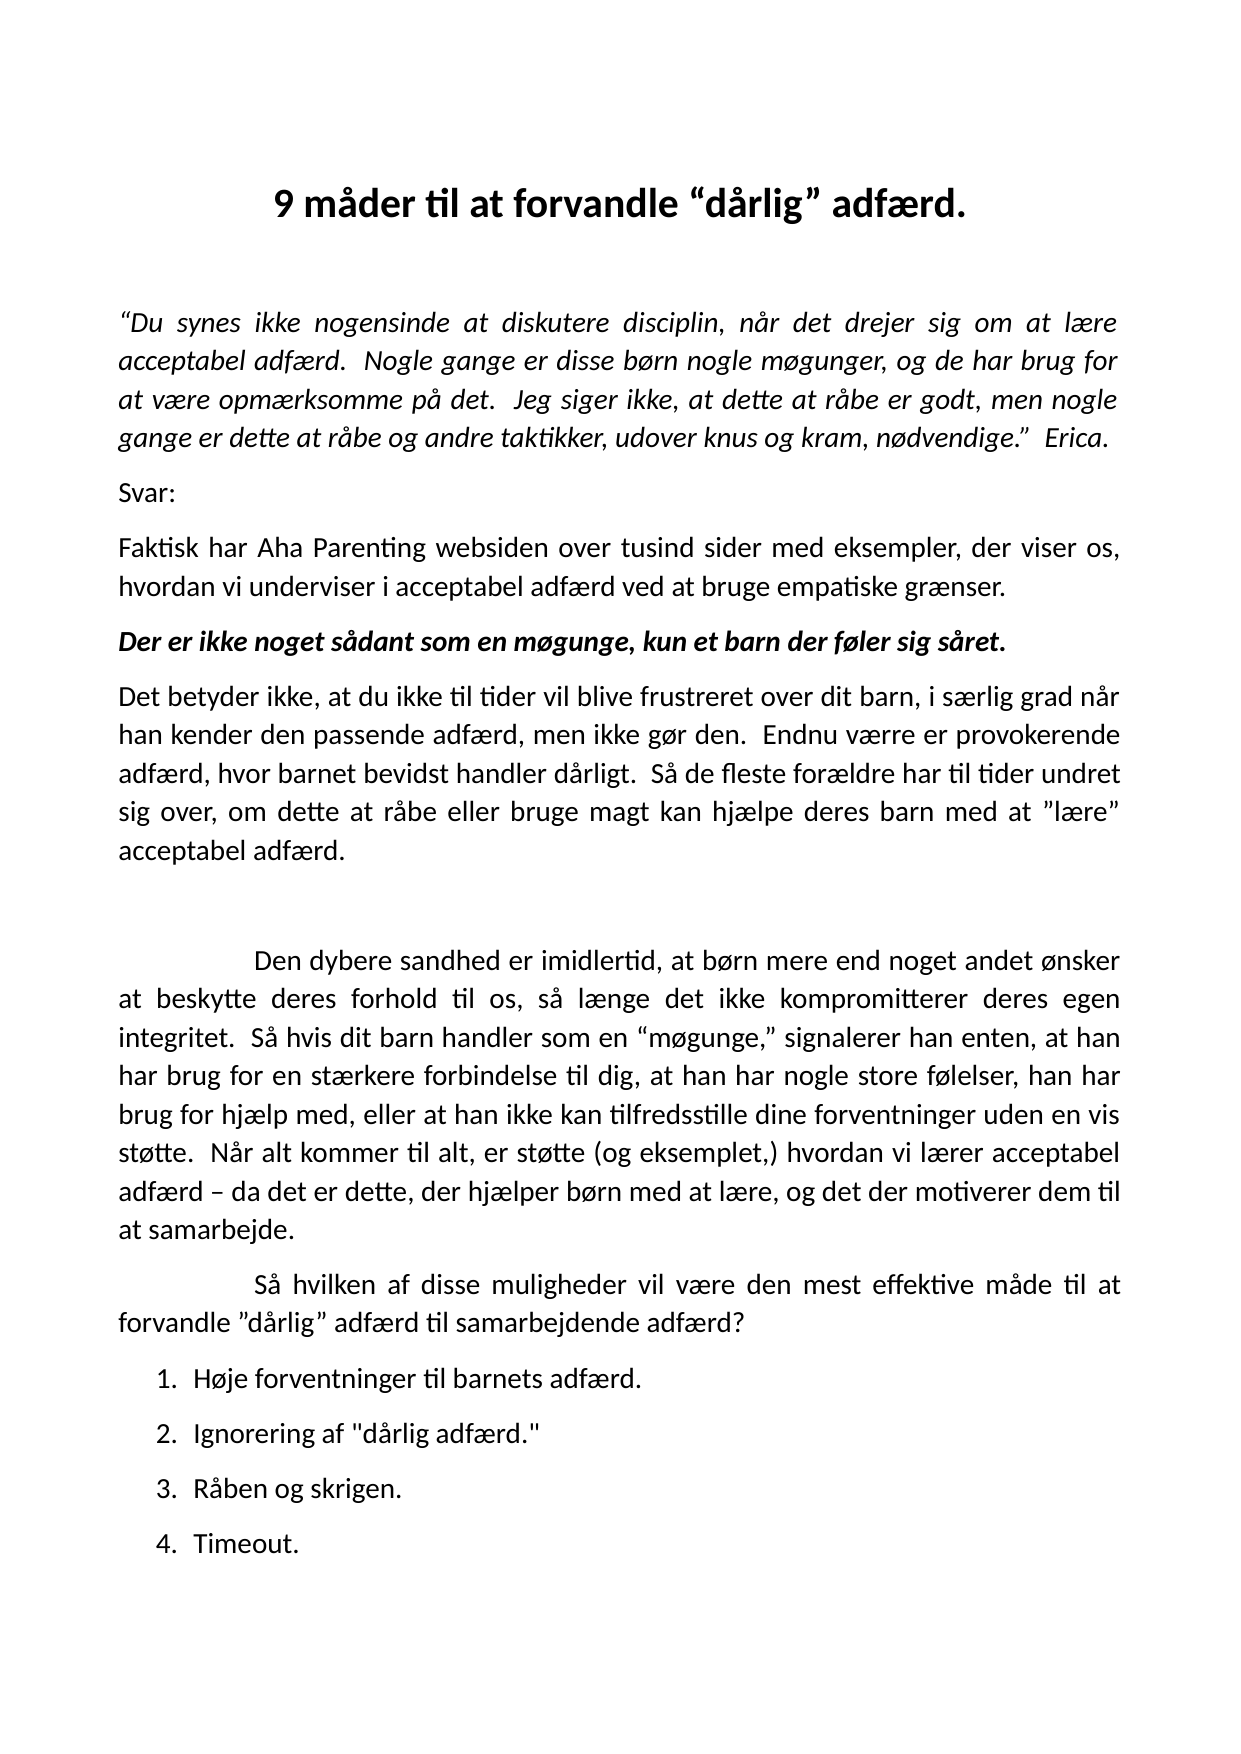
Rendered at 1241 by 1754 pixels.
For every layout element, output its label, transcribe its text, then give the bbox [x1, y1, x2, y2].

text Det betyder ikke, at du ikke til tider vil blive frustreret over dit barn, i særlig grad når han kender den passende adfærd, men ikke gør den. Endnu værre er provokerende adfærd, hvor barnet bevidst handler dårligt. Så de fleste forældre har til tider undret sig over, om dette at råbe eller bruge magt kan hjælpe deres barn med at ”lære” acceptabel adfærd. [118, 678, 1122, 867]
text “Du synes ikke nogensinde at diskutere disciplin, når det drejer sig om at lære acceptabel adfærd. Nogle gange er disse børn nogle møgunger, og de har brug for at være opmærksomme på det. Jeg siger ikke, at dette at råbe er godt, men nogle gange er dette at råbe og andre taktikker, udover knus og kram, nødvendige.” Erica. [118, 304, 1122, 455]
text 9 måder til at forvandle “dårlig” adfærd. [118, 177, 1122, 228]
text Den dybere sandhed er imidlertid, at børn mere end noget andet ønsker at beskytte deres forhold til os, så længe det ikke kompromitterer deres egen integritet. Så hvis dit barn handler som en “møgunge,” signalerer han enten, at han har brug for en stærkere forbindelse til dig, at han har nogle store følelser, han har brug for hjælp med, eller at han ikke kan tilfredsstille dine forventninger uden en vis støtte. Når alt kommer til alt, er støtte (og eksemplet,) hvordan vi lærer acceptabel adfærd – da det er dette, der hjælper børn med at lære, og det der motiverer dem til at samarbejde. [118, 942, 1122, 1247]
text Svar: [118, 474, 1122, 510]
list Råben og skrigen. [156, 1470, 1122, 1506]
list Timeout. [156, 1525, 1122, 1561]
text Der er ikke noget sådant som en møgunge, kun et barn der føler sig såret. [118, 623, 1122, 658]
text Faktisk har Aha Parenting websiden over tusind sider med eksempler, der viser os, hvordan vi underviser i acceptabel adfærd ved at bruge empatiske grænser. [118, 529, 1122, 603]
list Høje forventninger til barnets adfærd. [156, 1360, 1122, 1395]
list Ignorering af "dårlig adfærd." [156, 1415, 1122, 1450]
text Så hvilken af disse muligheder vil være den mest effektive måde til at forvandle ”dårlig” adfærd til samarbejdende adfærd? [118, 1266, 1122, 1340]
